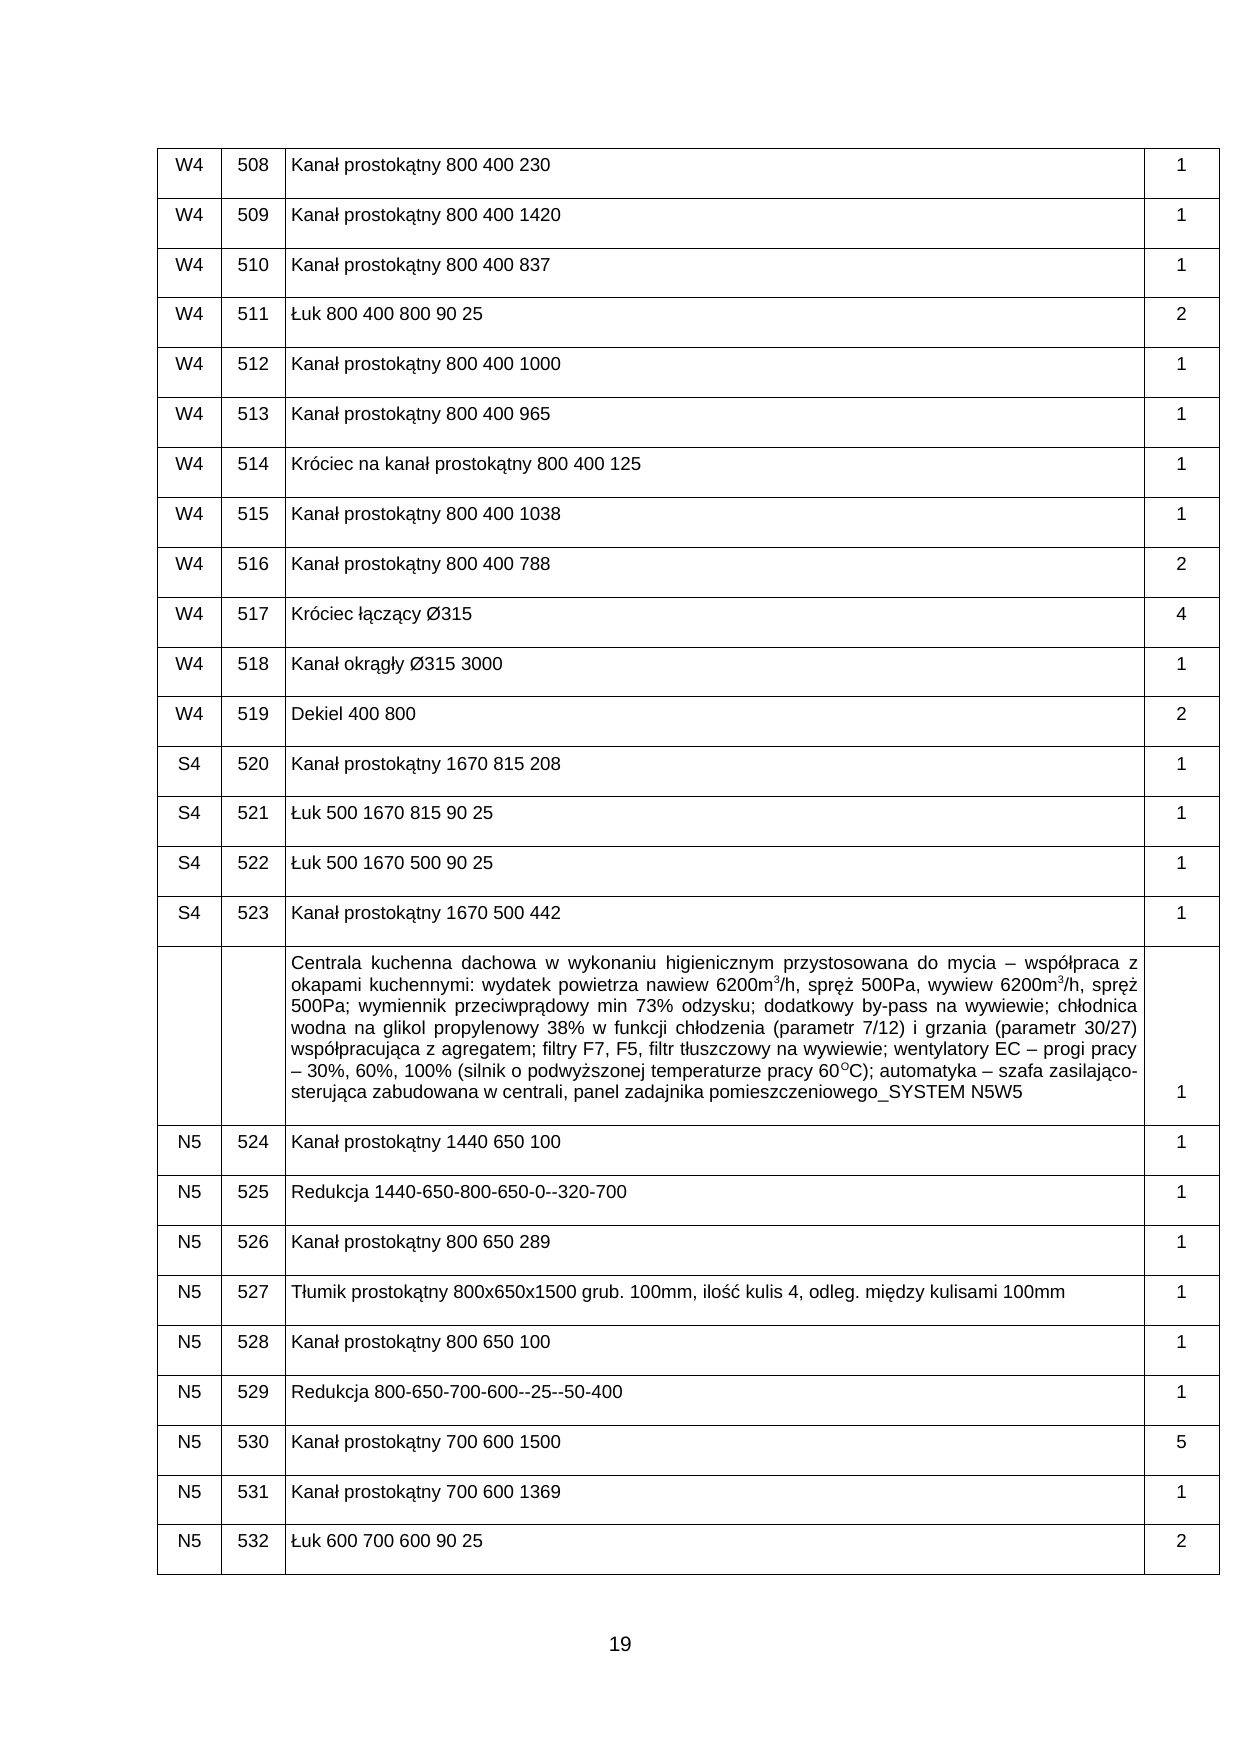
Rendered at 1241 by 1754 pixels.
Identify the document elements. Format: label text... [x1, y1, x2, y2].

table_cell Kanał prostokątny 1670 815 208 [286, 747, 1144, 796]
table_cell W4 [158, 199, 221, 247]
table_cell 532 [222, 1525, 285, 1574]
table_cell 527 [222, 1276, 285, 1325]
table_cell 518 [222, 648, 285, 696]
table_cell [222, 947, 285, 1125]
table_cell 526 [222, 1226, 285, 1275]
table_cell W4 [158, 548, 221, 597]
table_cell 511 [222, 298, 285, 347]
table_cell 512 [222, 348, 285, 397]
table_cell Kanał prostokątny 700 600 1369 [286, 1476, 1144, 1524]
table_cell 1 [1145, 1326, 1219, 1375]
table_cell Centrala kuchenna dachowa w wykonaniu higienicznym przystosowana do mycia – współpraca z okapami kuchennymi: wydatek powietrza nawiew 6200m3/h, spręż 500Pa, wywiew 6200m3/h, spręż 500Pa; wymiennik przeciwprądowy min 73% odzysku; dodatkowy by-pass na wywiewie; chłodnica wodna na glikol propylenowy 38% w funkcji chłodzenia (parametr 7/12) i grzania (parametr 30/27) współpracująca z agregatem; filtry F7, F5, filtr tłuszczowy na wywiewie; wentylatory EC – progi pracy – 30%, 60%, 100% (silnik o podwyższonej temperaturze pracy 60OC); automatyka – szafa zasilająco-sterująca zabudowana w centrali, panel zadajnika pomieszczeniowego_SYSTEM N5W5 [286, 947, 1144, 1125]
table_cell 1 [1145, 348, 1219, 397]
table_cell 515 [222, 498, 285, 547]
table_cell 528 [222, 1326, 285, 1375]
table_cell W4 [158, 249, 221, 297]
table_cell Kanał prostokątny 800 650 100 [286, 1326, 1144, 1375]
table_cell 517 [222, 598, 285, 647]
table_cell Kanał prostokątny 800 400 1420 [286, 199, 1144, 247]
table_cell 5 [1145, 1426, 1219, 1474]
table_cell Kanał prostokątny 700 600 1500 [286, 1426, 1144, 1474]
table_cell N5 [158, 1525, 221, 1574]
table_cell 1 [1145, 199, 1219, 247]
table_cell Tłumik prostokątny 800x650x1500 grub. 100mm, ilość kulis 4, odleg. między kulisami 100mm [286, 1276, 1144, 1325]
table_cell 508 [222, 149, 285, 197]
table_cell 2 [1145, 1525, 1219, 1574]
table_cell 510 [222, 249, 285, 297]
table_cell Łuk 500 1670 815 90 25 [286, 797, 1144, 846]
table_cell N5 [158, 1376, 221, 1424]
table_cell N5 [158, 1326, 221, 1375]
table_cell 1 [1145, 847, 1219, 896]
table_cell N5 [158, 1476, 221, 1524]
table_cell N5 [158, 1126, 221, 1175]
table_cell W4 [158, 398, 221, 447]
table_cell Łuk 600 700 600 90 25 [286, 1525, 1144, 1574]
table_cell Dekiel 400 800 [286, 697, 1144, 746]
table_cell N5 [158, 1426, 221, 1474]
table_cell 520 [222, 747, 285, 796]
table_cell W4 [158, 448, 221, 497]
table_cell Króciec łączący Ø315 [286, 598, 1144, 647]
table_cell Kanał prostokątny 800 400 1000 [286, 348, 1144, 397]
table_cell 1 [1145, 398, 1219, 447]
table_cell 4 [1145, 598, 1219, 647]
table_cell Kanał prostokątny 800 400 965 [286, 398, 1144, 447]
table_cell Kanał prostokątny 800 400 837 [286, 249, 1144, 297]
table_cell 522 [222, 847, 285, 896]
table_cell W4 [158, 697, 221, 746]
table_cell 521 [222, 797, 285, 846]
table_cell 2 [1145, 298, 1219, 347]
table_cell 2 [1145, 697, 1219, 746]
table_cell 529 [222, 1376, 285, 1424]
table_cell [158, 947, 221, 1125]
table_cell 523 [222, 897, 285, 946]
table_cell Łuk 500 1670 500 90 25 [286, 847, 1144, 896]
table_cell 1 [1145, 1126, 1219, 1175]
table_cell Kanał prostokątny 1440 650 100 [286, 1126, 1144, 1175]
table_cell N5 [158, 1176, 221, 1225]
table_cell Kanał prostokątny 800 400 788 [286, 548, 1144, 597]
table_cell N5 [158, 1276, 221, 1325]
table_cell 1 [1145, 1376, 1219, 1424]
table_cell Kanał prostokątny 800 650 289 [286, 1226, 1144, 1275]
table_cell 531 [222, 1476, 285, 1524]
table_cell 1 [1145, 897, 1219, 946]
table_cell S4 [158, 747, 221, 796]
table_cell 1 [1145, 1176, 1219, 1225]
table_cell N5 [158, 1226, 221, 1275]
table_cell 1 [1145, 498, 1219, 547]
table_cell 513 [222, 398, 285, 447]
table_cell 516 [222, 548, 285, 597]
table_cell W4 [158, 498, 221, 547]
table_cell 514 [222, 448, 285, 497]
table_cell Redukcja 1440-650-800-650-0--320-700 [286, 1176, 1144, 1225]
table_cell 1 [1145, 648, 1219, 696]
table_cell Kanał prostokątny 800 400 1038 [286, 498, 1144, 547]
table_cell W4 [158, 348, 221, 397]
table_cell 1 [1145, 149, 1219, 197]
table_cell 2 [1145, 548, 1219, 597]
table_cell S4 [158, 897, 221, 946]
table_cell Kanał prostokątny 800 400 230 [286, 149, 1144, 197]
table_cell 1 [1145, 747, 1219, 796]
table_cell S4 [158, 847, 221, 896]
table_cell 509 [222, 199, 285, 247]
table_cell 1 [1145, 249, 1219, 297]
table_cell W4 [158, 149, 221, 197]
table_cell Łuk 800 400 800 90 25 [286, 298, 1144, 347]
table_cell Redukcja 800-650-700-600--25--50-400 [286, 1376, 1144, 1424]
table_cell Króciec na kanał prostokątny 800 400 125 [286, 448, 1144, 497]
table_cell W4 [158, 298, 221, 347]
table_cell 1 [1145, 1476, 1219, 1524]
table_cell 1 [1145, 448, 1219, 497]
table_cell 1 [1145, 947, 1219, 1125]
table_cell 519 [222, 697, 285, 746]
table_cell 1 [1145, 1226, 1219, 1275]
table_cell 1 [1145, 1276, 1219, 1325]
table_cell Kanał prostokątny 1670 500 442 [286, 897, 1144, 946]
table_cell W4 [158, 598, 221, 647]
table_cell W4 [158, 648, 221, 696]
table_cell 524 [222, 1126, 285, 1175]
table_cell Kanał okrągły Ø315 3000 [286, 648, 1144, 696]
table_cell 1 [1145, 797, 1219, 846]
table_cell 525 [222, 1176, 285, 1225]
table_cell S4 [158, 797, 221, 846]
table_cell 530 [222, 1426, 285, 1474]
